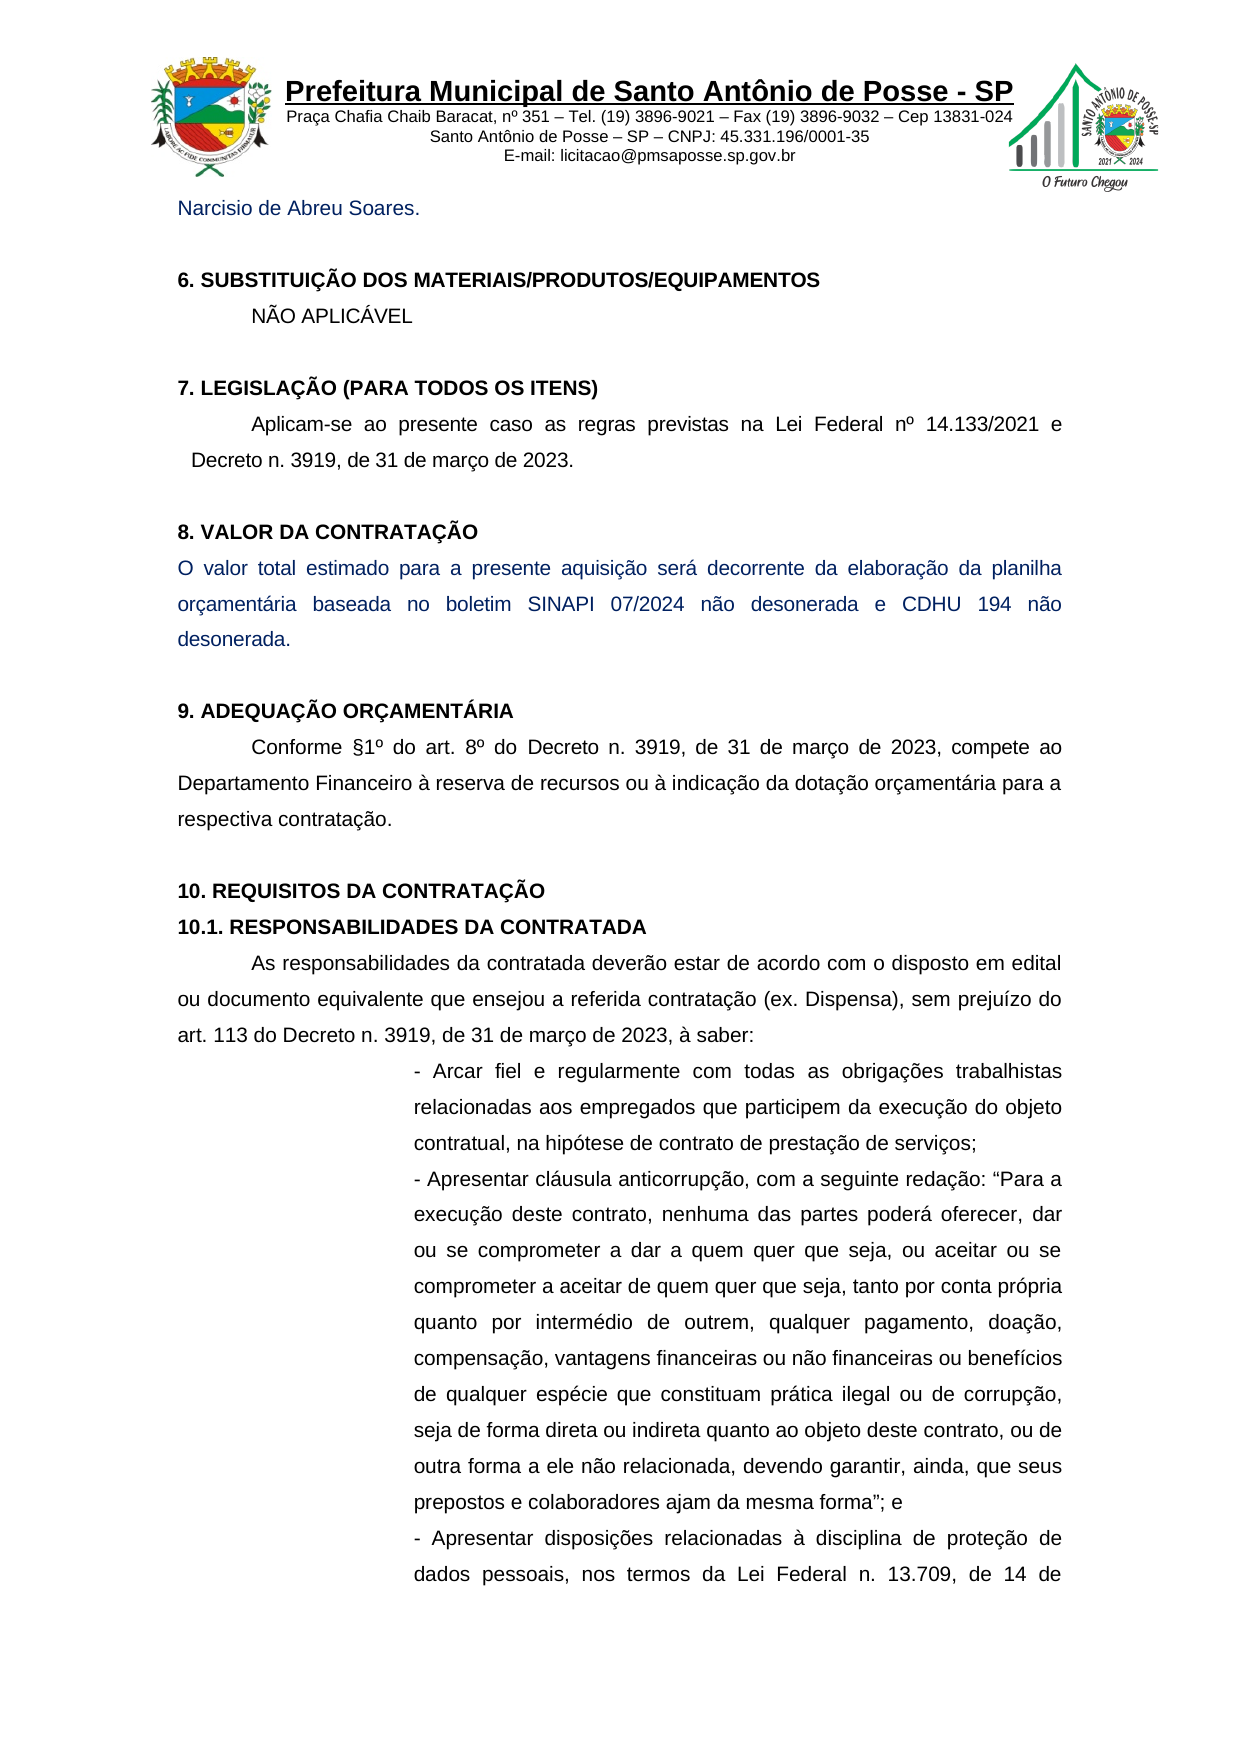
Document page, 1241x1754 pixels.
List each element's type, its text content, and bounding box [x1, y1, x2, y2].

text NÃO APLICÁVEL [191, 304, 1063, 328]
text As responsabilidades da contratada deverão estar de acordo com o disposto em edital ou documento equivalente que ensejou a referida contratação (ex. Dispensa), sem prejuízo do art. 113 do Decreto n. 3919, de 31 de março de 2023, à saber: [177, 951, 1063, 1047]
picture [1008, 63, 1159, 192]
text 6. SUBSTITUIÇÃO DOS MATERIAIS/PRODUTOS/EQUIPAMENTOS [177, 268, 1063, 292]
text O valor total estimado para a presente aquisição será decorrente da elaboração da planilha orçamentária baseada no boletim SINAPI 07/2024 não desonerada e CDHU 194 não desonerada. [177, 555, 1063, 651]
text 8. VALOR DA CONTRATAÇÃO [177, 519, 1063, 543]
text Conforme §1º do art. 8º do Decreto n. 3919, de 31 de março de 2023, compete ao Departamento Financeiro à reserva de recursos ou à indicação da dotação orçamentária para a respectiva contratação. [177, 735, 1063, 831]
text - Apresentar cláusula anticorrupção, com a seguinte redação: “Para a execução deste contrato, nenhuma das partes poderá oferecer, dar ou se comprometer a dar a quem quer que seja, ou aceitar ou se comprometer a aceitar de quem quer que seja, tanto por conta própria quanto por intermédio de outrem, qualquer pagamento, doação, compensação, vantagens financeiras ou não financeiras ou benefícios de qualquer espécie que constituam prática ilegal ou de corrupção, seja de forma direta ou indireta quanto ao objeto deste contrato, ou de outra forma a ele não relacionada, devendo garantir, ainda, que seus prepostos e colaboradores ajam da mesma forma”; e [413, 1166, 1063, 1514]
text 7. LEGISLAÇÃO (PARA TODOS OS ITENS) [177, 376, 1063, 400]
text 10.1. RESPONSABILIDADES DA CONTRATADA [177, 915, 1063, 939]
text Aplicam-se ao presente caso as regras previstas na Lei Federal nº 14.133/2021 e Decreto n. 3919, de 31 de março de 2023. [191, 412, 1063, 472]
picture [150, 57, 272, 177]
text 9. ADEQUAÇÃO ORÇAMENTÁRIA [177, 699, 1063, 723]
text - Arcar fiel e regularmente com todas as obrigações trabalhistas relacionadas aos empregados que participem da execução do objeto contratual, na hipótese de contrato de prestação de serviços; [413, 1058, 1063, 1154]
text 10. REQUISITOS DA CONTRATAÇÃO [177, 879, 1063, 903]
